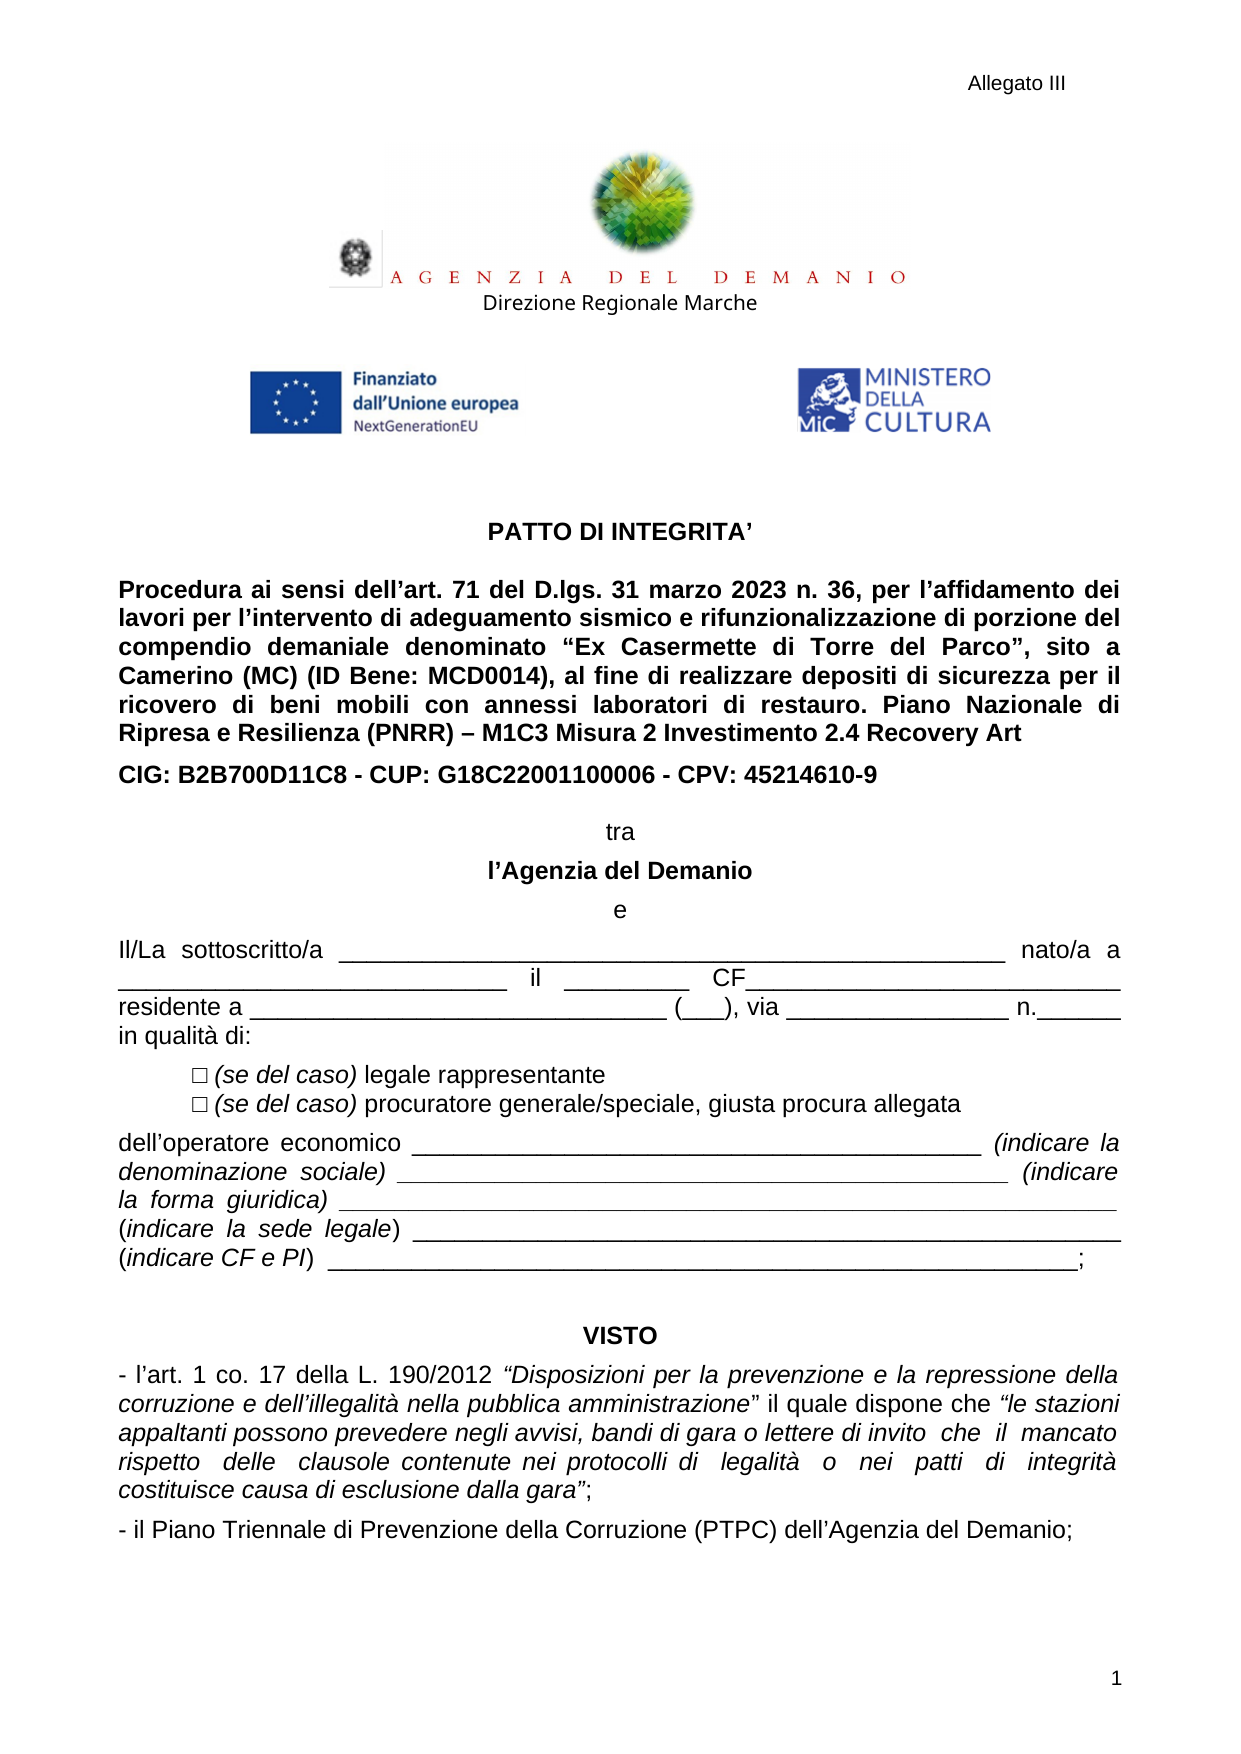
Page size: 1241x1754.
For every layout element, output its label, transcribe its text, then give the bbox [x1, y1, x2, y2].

text e [118, 895, 1122, 924]
text Procedura ai sensi dell’art. 71 del D.lgs. 31 marzo 2023 n. 36, per l’affidamento dei lavori per l’intervento di adeguamento sismico e rifunzionalizzazione di porzione del compendio demaniale denominato “Ex Casermette di Torre del Parco”, sito a Camerino (MC) (ID Bene: MCD0014), al fine di realizzare depositi di sicurezza per il ricovero di beni mobili con annessi laboratori di restauro. Piano Nazionale di Ripresa e Resilienza (PNRR) – M1C3 Misura 2 Investimento 2.4 Recovery Art [118, 574, 1122, 747]
text □ (se del caso) legale rappresentante [192, 1060, 1122, 1089]
text □ (se del caso) procuratore generale/speciale, giusta procura allegata [192, 1089, 1122, 1117]
text PATTO DI INTEGRITA’ [118, 517, 1122, 546]
text dell’operatore economico _________________________________________ (indicare la denominazione sociale) ____________________________________________ (indicare la forma giuridica) ________________________________________________________ (indicare la sede legale) ___________________________________________________ (indicare CF e PI) ______________________________________________________; [118, 1128, 1122, 1272]
text Il/La sottoscritto/a ________________________________________________ nato/a a ____________________________ il _________ CF___________________________ residente a ______________________________ (___), via ________________ n.______ in qualità di: [118, 934, 1122, 1049]
picture [249, 364, 991, 436]
text - il Piano Triennale di Prevenzione della Corruzione (PTPC) dell’Agenzia del Demanio; [118, 1514, 1122, 1543]
picture [329, 142, 912, 289]
text l’Agenzia del Demanio [118, 856, 1122, 885]
text CIG: B2B700D11C8 - CUP: G18C22001100006 - CPV: 45214610-9 [118, 759, 1122, 788]
text tra [118, 817, 1122, 846]
text - l’art. 1 co. 17 della L. 190/2012 “Disposizioni per la prevenzione e la repressione della corruzione e dell’illegalità nella pubblica amministrazione” il quale dispone che “le stazioni appaltanti possono prevedere negli avvisi, bandi di gara o lettere di invito che il mancato rispetto delle clausole contenute nei protocolli di legalità o nei patti di integrità costituisce causa di esclusione dalla gara”; [118, 1360, 1122, 1504]
text VISTO [118, 1321, 1122, 1350]
